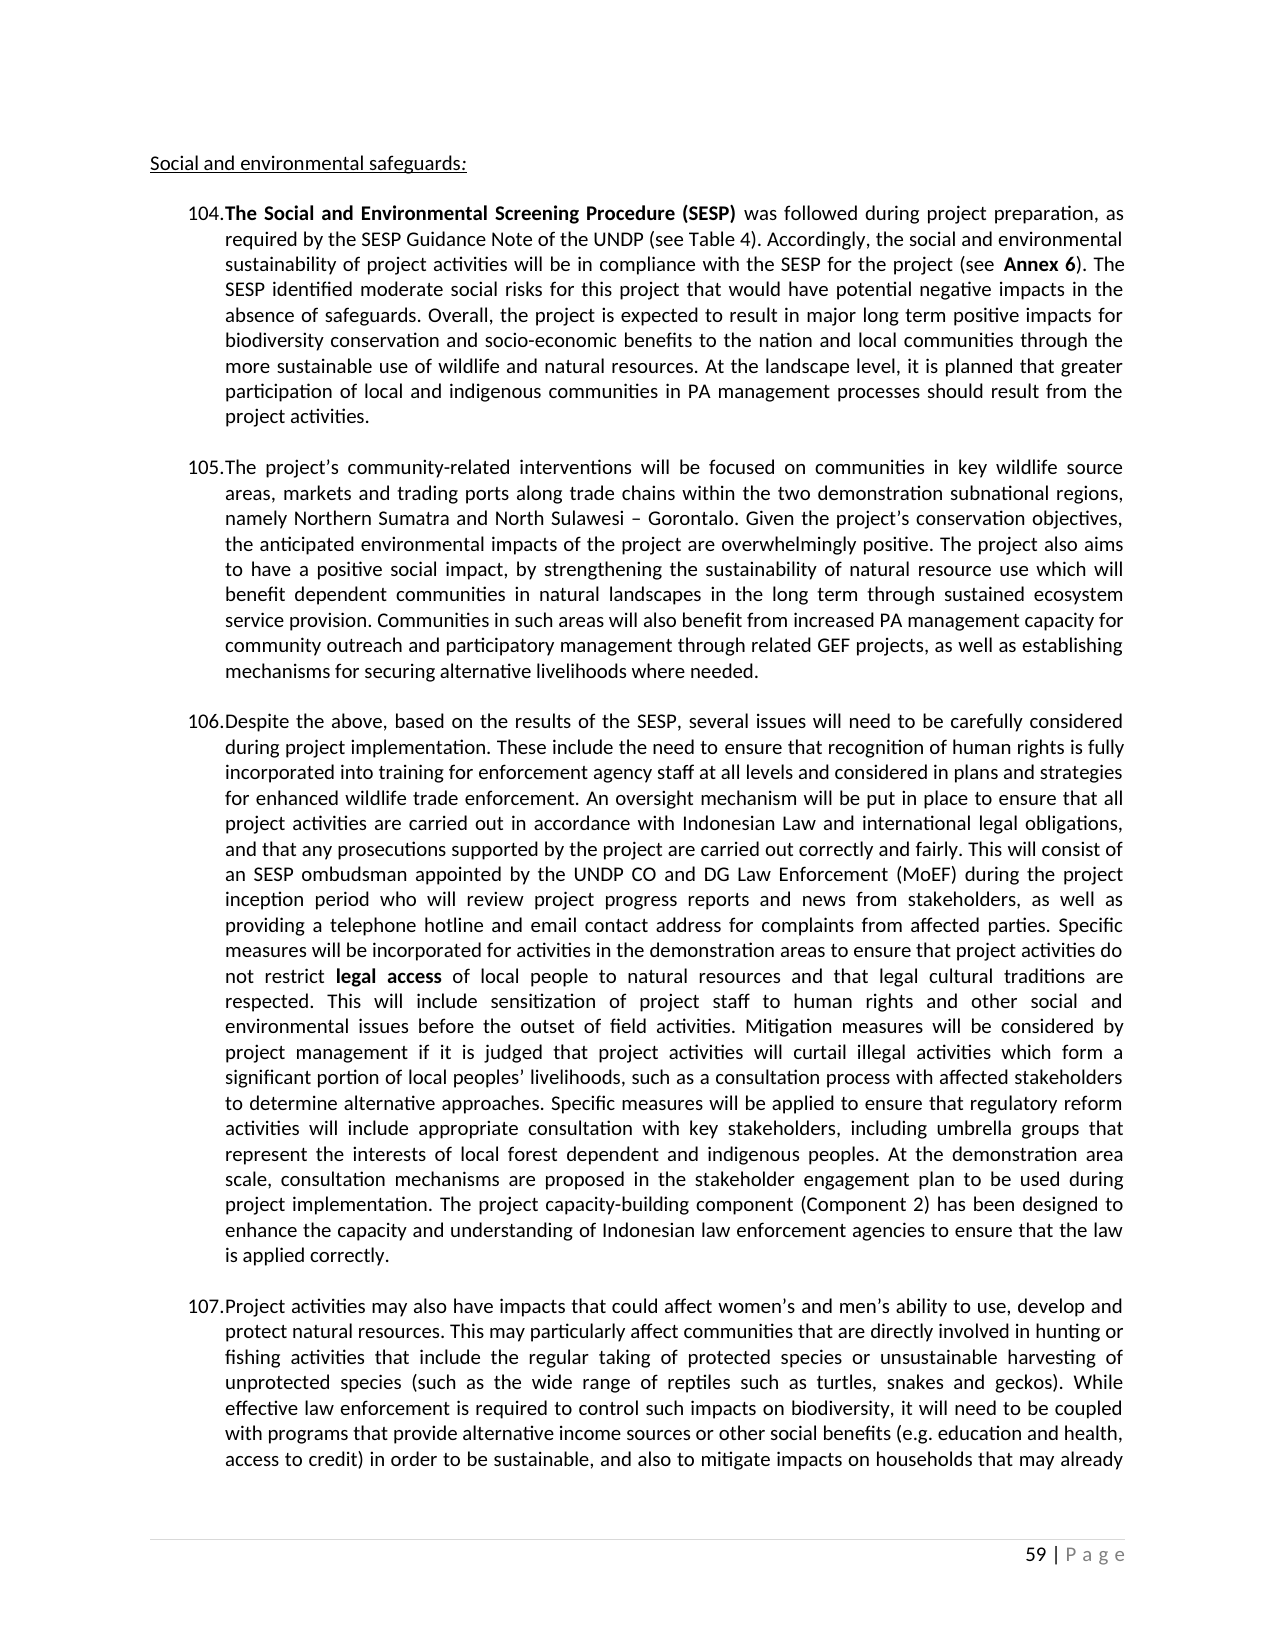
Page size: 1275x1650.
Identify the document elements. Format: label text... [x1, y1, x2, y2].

list Despite the above, based on the results of the SESP, several issues will need to be carefully considered during project implementation. These include the need to ensure that recognition of human rights is fully incorporated into training for enforcement agency staff at all levels and considered in plans and strategies for enhanced wildlife trade enforcement. An oversight mechanism will be put in place to ensure that all project activities are carried out in accordance with Indonesian Law and international legal obligations, and that any prosecutions supported by the project are carried out correctly and fairly. This will consist of an SESP ombudsman appointed by the UNDP CO and DG Law Enforcement (MoEF) during the project inception period who will review project progress reports and news from stakeholders, as well as providing a telephone hotline and email contact address for complaints from affected parties. Specific measures will be incorporated for activities in the demonstration areas to ensure that project activities do not restrict legal access of local people to natural resources and that legal cultural traditions are respected. This will include sensitization of project staff to human rights and other social and environmental issues before the outset of field activities. Mitigation measures will be considered by project management if it is judged that project activities will curtail illegal activities which form a significant portion of local peoples’ livelihoods, such as a consultation process with affected stakeholders to determine alternative approaches. Specific measures will be applied to ensure that regulatory reform activities will include appropriate consultation with key stakeholders, including umbrella groups that represent the interests of local forest dependent and indigenous peoples. At the demonstration area scale, consultation mechanisms are proposed in the stakeholder engagement plan to be used during project implementation. The project capacity-building component (Component 2) has been designed to enhance the capacity and understanding of Indonesian law enforcement agencies to ensure that the law is applied correctly. [187, 709, 1125, 1268]
list The project’s community-related interventions will be focused on communities in key wildlife source areas, markets and trading ports along trade chains within the two demonstration subnational regions, namely Northern Sumatra and North Sulawesi – Gorontalo. Given the project’s conservation objectives, the anticipated environmental impacts of the project are overwhelmingly positive. The project also aims to have a positive social impact, by strengthening the sustainability of natural resource use which will benefit dependent communities in natural landscapes in the long term through sustained ecosystem service provision. Communities in such areas will also benefit from increased PA management capacity for community outreach and participatory management through related GEF projects, as well as establishing mechanisms for securing alternative livelihoods where needed. [187, 454, 1125, 683]
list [187, 1293, 1125, 1471]
list The Social and Environmental Screening Procedure (SESP) was followed during project preparation, as required by the SESP Guidance Note of the UNDP (see Table 4). Accordingly, the social and environmental sustainability of project activities will be in compliance with the SESP for the project (see Annex 6). The SESP identified moderate social risks for this project that would have potential negative impacts in the absence of safeguards. Overall, the project is expected to result in major long term positive impacts for biodiversity conservation and socio-economic benefits to the nation and local communities through the more sustainable use of wildlife and natural resources. At the landscape level, it is planned that greater participation of local and indigenous communities in PA management processes should result from the project activities. [187, 200, 1125, 429]
text Social and environmental safeguards: [150, 150, 1125, 175]
